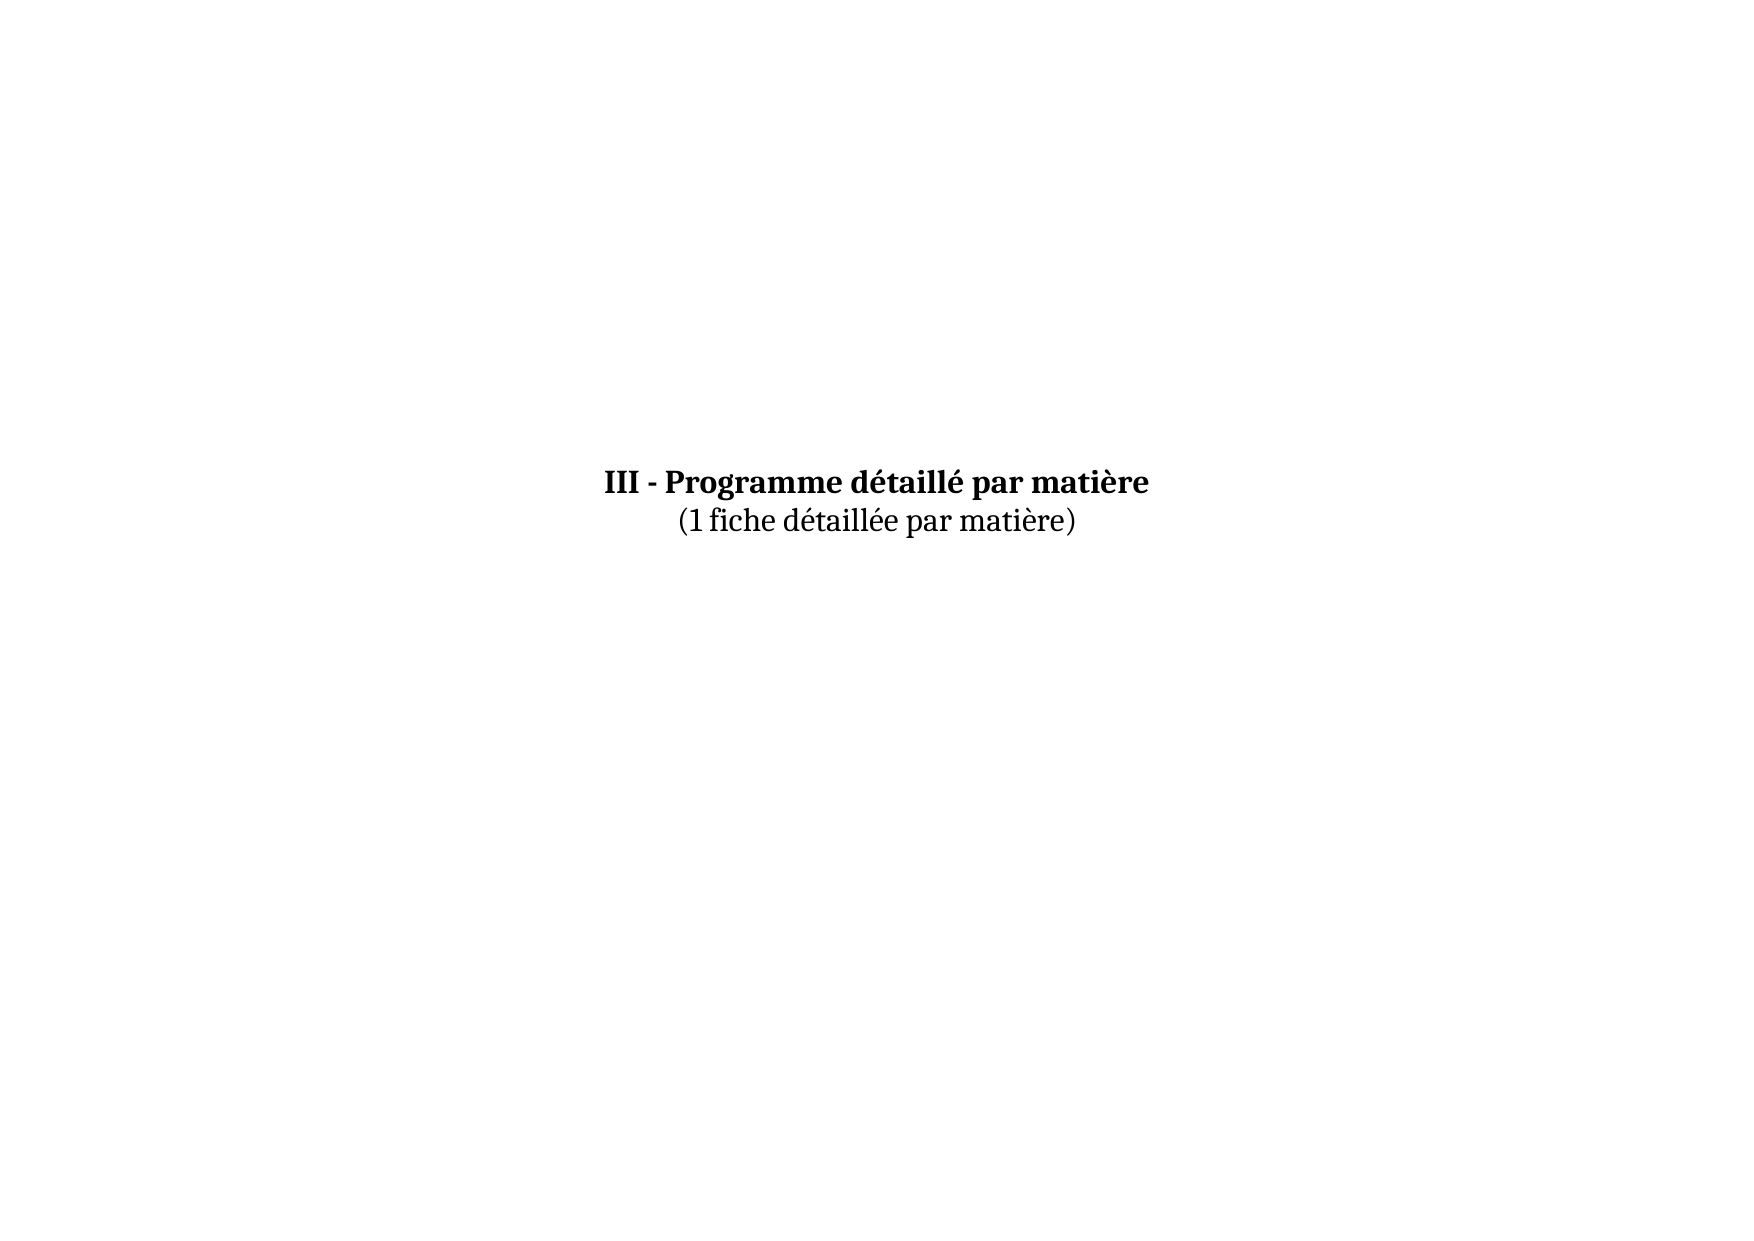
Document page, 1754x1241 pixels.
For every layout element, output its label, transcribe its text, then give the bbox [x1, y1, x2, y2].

text III - Programme détaillé par matière [118, 463, 1636, 501]
text (1 fiche détaillée par matière) [118, 501, 1636, 540]
